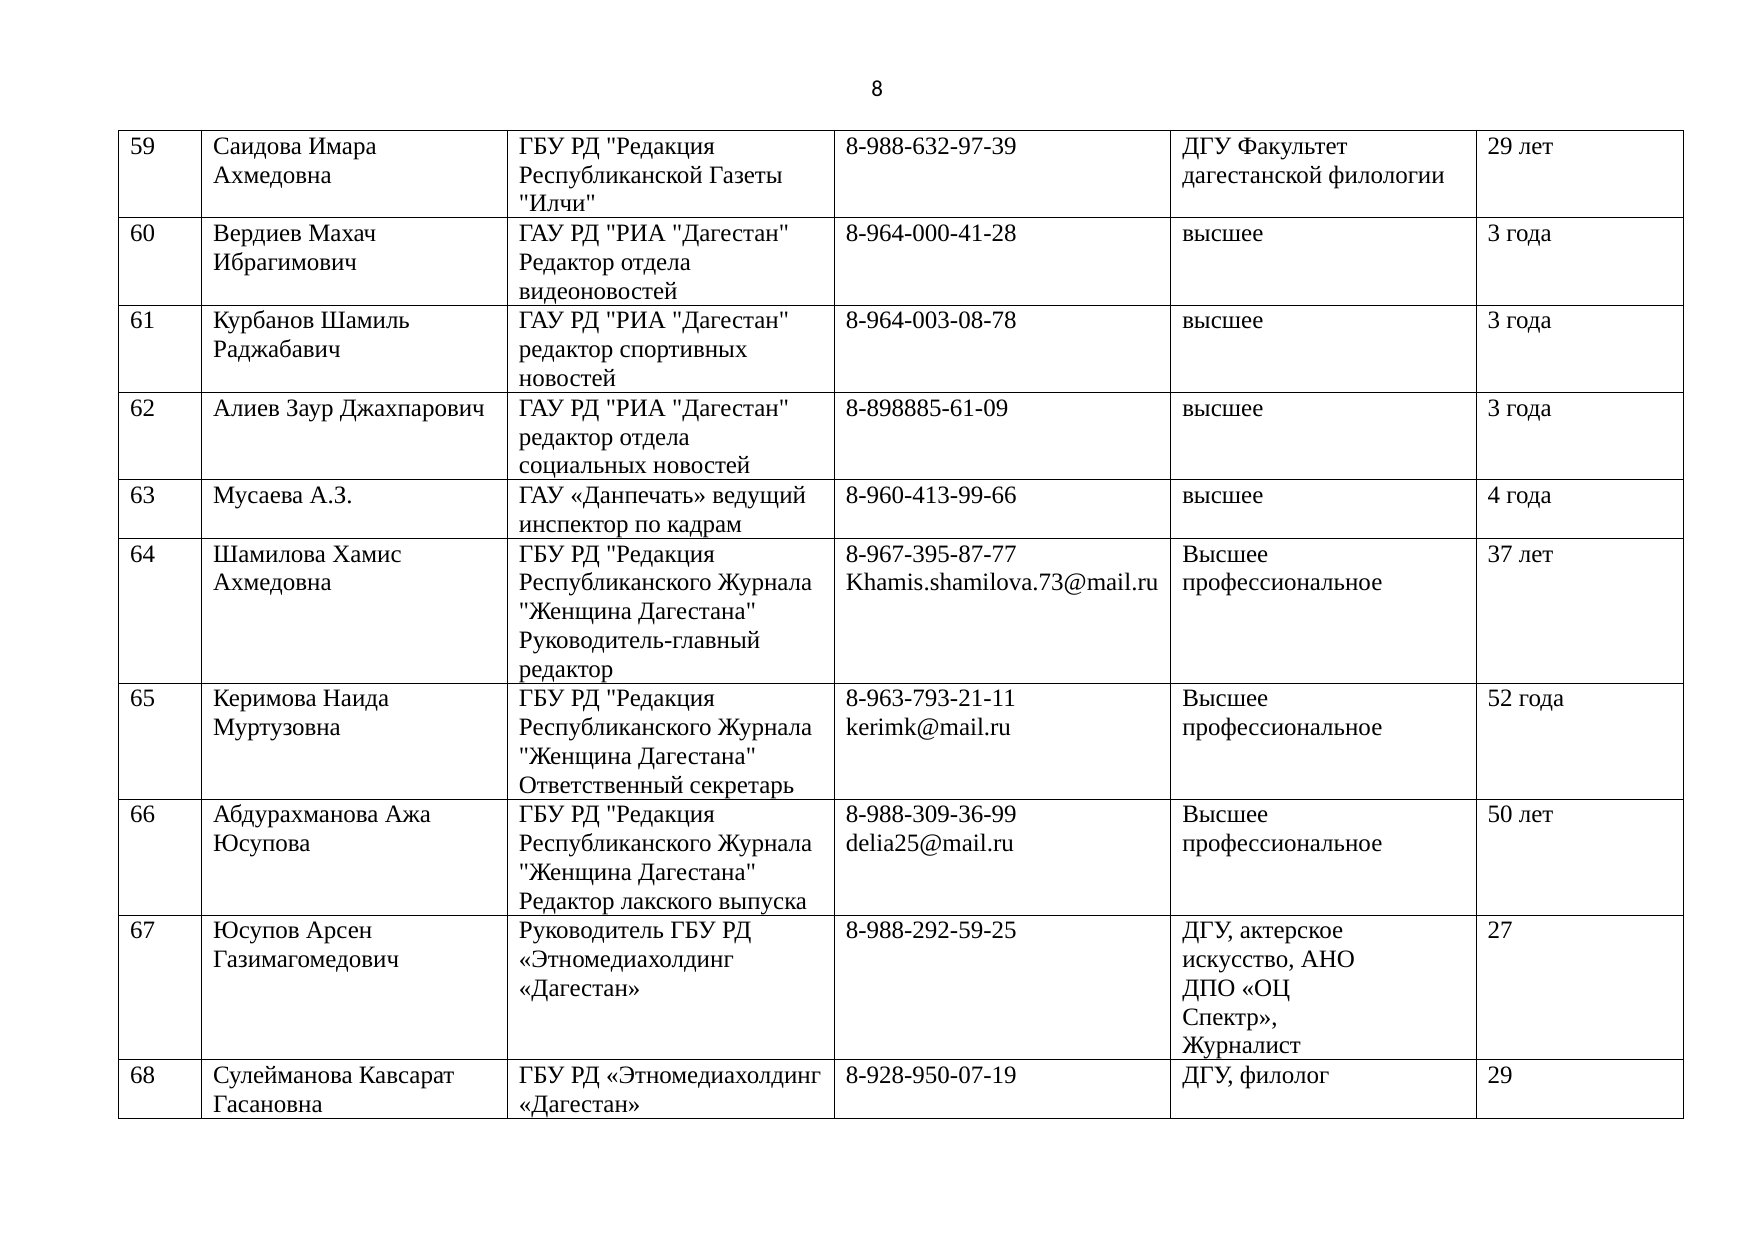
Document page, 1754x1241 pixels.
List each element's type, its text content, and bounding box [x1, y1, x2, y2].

table_cell 63 [119, 480, 201, 538]
table_cell высшее [1171, 218, 1476, 304]
table_cell Саидова Имара Ахмедовна [202, 131, 507, 217]
table_cell ДГУ Факультет дагестанской филологии [1171, 131, 1476, 217]
table_cell 29 лет [1477, 131, 1683, 217]
table_cell 3 года [1477, 218, 1683, 304]
table_cell 59 [119, 131, 201, 217]
table_cell ГАУ РД "РИА "Дагестан" Редактор отдела видеоновостей [508, 218, 834, 304]
table_cell 52 года [1477, 684, 1683, 798]
table_cell Абдурахманова Ажа Юсупова [202, 800, 507, 914]
table_cell Керимова Наида Муртузовна [202, 684, 507, 798]
table_cell 37 лет [1477, 539, 1683, 682]
table_cell ГАУ РД "РИА "Дагестан" редактор спортивных новостей [508, 306, 834, 392]
table_cell Шамилова Хамис Ахмедовна [202, 539, 507, 682]
table_cell ДГУ, актерское искусство, АНО ДПО «ОЦ Спектр», Журналист [1171, 916, 1476, 1059]
table_cell Высшее профессиональное [1171, 800, 1476, 914]
table_cell Алиев Заур Джахпарович [202, 393, 507, 479]
table_cell 61 [119, 306, 201, 392]
table_cell 3 года [1477, 306, 1683, 392]
table_cell 66 [119, 800, 201, 914]
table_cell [508, 1060, 834, 1118]
table_cell Юсупов Арсен Газимагомедович [202, 916, 507, 1059]
table_cell 8-898885-61-09 [835, 393, 1170, 479]
table_cell 65 [119, 684, 201, 798]
table_cell 8-960-413-99-66 [835, 480, 1170, 538]
table_cell ГАУ РД "РИА "Дагестан" редактор отдела социальных новостей [508, 393, 834, 479]
table_cell Вердиев Махач Ибрагимович [202, 218, 507, 304]
table_cell 29 [1477, 1060, 1683, 1118]
table_cell 64 [119, 539, 201, 682]
table_cell 68 [119, 1060, 201, 1118]
table_cell 8-964-000-41-28 [835, 218, 1170, 304]
table_cell Мусаева А.З. [202, 480, 507, 538]
table_cell 8-988-292-59-25 [835, 916, 1170, 1059]
table_cell Руководитель ГБУ РД «Этномедиахолдинг «Дагестан» [508, 916, 834, 1059]
table_cell Высшее профессиональное [1171, 539, 1476, 682]
table_cell Курбанов Шамиль Раджабавич [202, 306, 507, 392]
table_cell 62 [119, 393, 201, 479]
table_cell 3 года [1477, 393, 1683, 479]
table_cell 8-988-632-97-39 [835, 131, 1170, 217]
table_cell 8-963-793-21-11 kerimk@mail.ru [835, 684, 1170, 798]
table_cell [508, 131, 834, 217]
table_cell ГБУ РД "Редакция Республиканского Журнала "Женщина Дагестана" Редактор лакского выпуска [508, 800, 834, 914]
table_cell 8-928-950-07-19 [835, 1060, 1170, 1118]
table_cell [202, 1060, 507, 1118]
table_cell ГБУ РД "Редакция Республиканского Журнала "Женщина Дагестана" Ответственный секретарь [508, 684, 834, 798]
table_cell высшее [1171, 306, 1476, 392]
table_cell высшее [1171, 393, 1476, 479]
table_cell ГАУ «Данпечать» ведущий инспектор по кадрам [508, 480, 834, 538]
table_cell 60 [119, 218, 201, 304]
table_cell высшее [1171, 480, 1476, 538]
table_cell 8-988-309-36-99 delia25@mail.ru [835, 800, 1170, 914]
table_cell ДГУ, филолог [1171, 1060, 1476, 1118]
table_cell 4 года [1477, 480, 1683, 538]
table_cell 50 лет [1477, 800, 1683, 914]
table_cell 27 [1477, 916, 1683, 1059]
table_cell ГБУ РД "Редакция Республиканского Журнала "Женщина Дагестана" Руководитель-главный редактор [508, 539, 834, 682]
table_cell 8-964-003-08-78 [835, 306, 1170, 392]
table_cell 8-967-395-87-77 Khamis.shamilova.73@mail.ru [835, 539, 1170, 682]
table_cell Высшее профессиональное [1171, 684, 1476, 798]
table_cell 67 [119, 916, 201, 1059]
